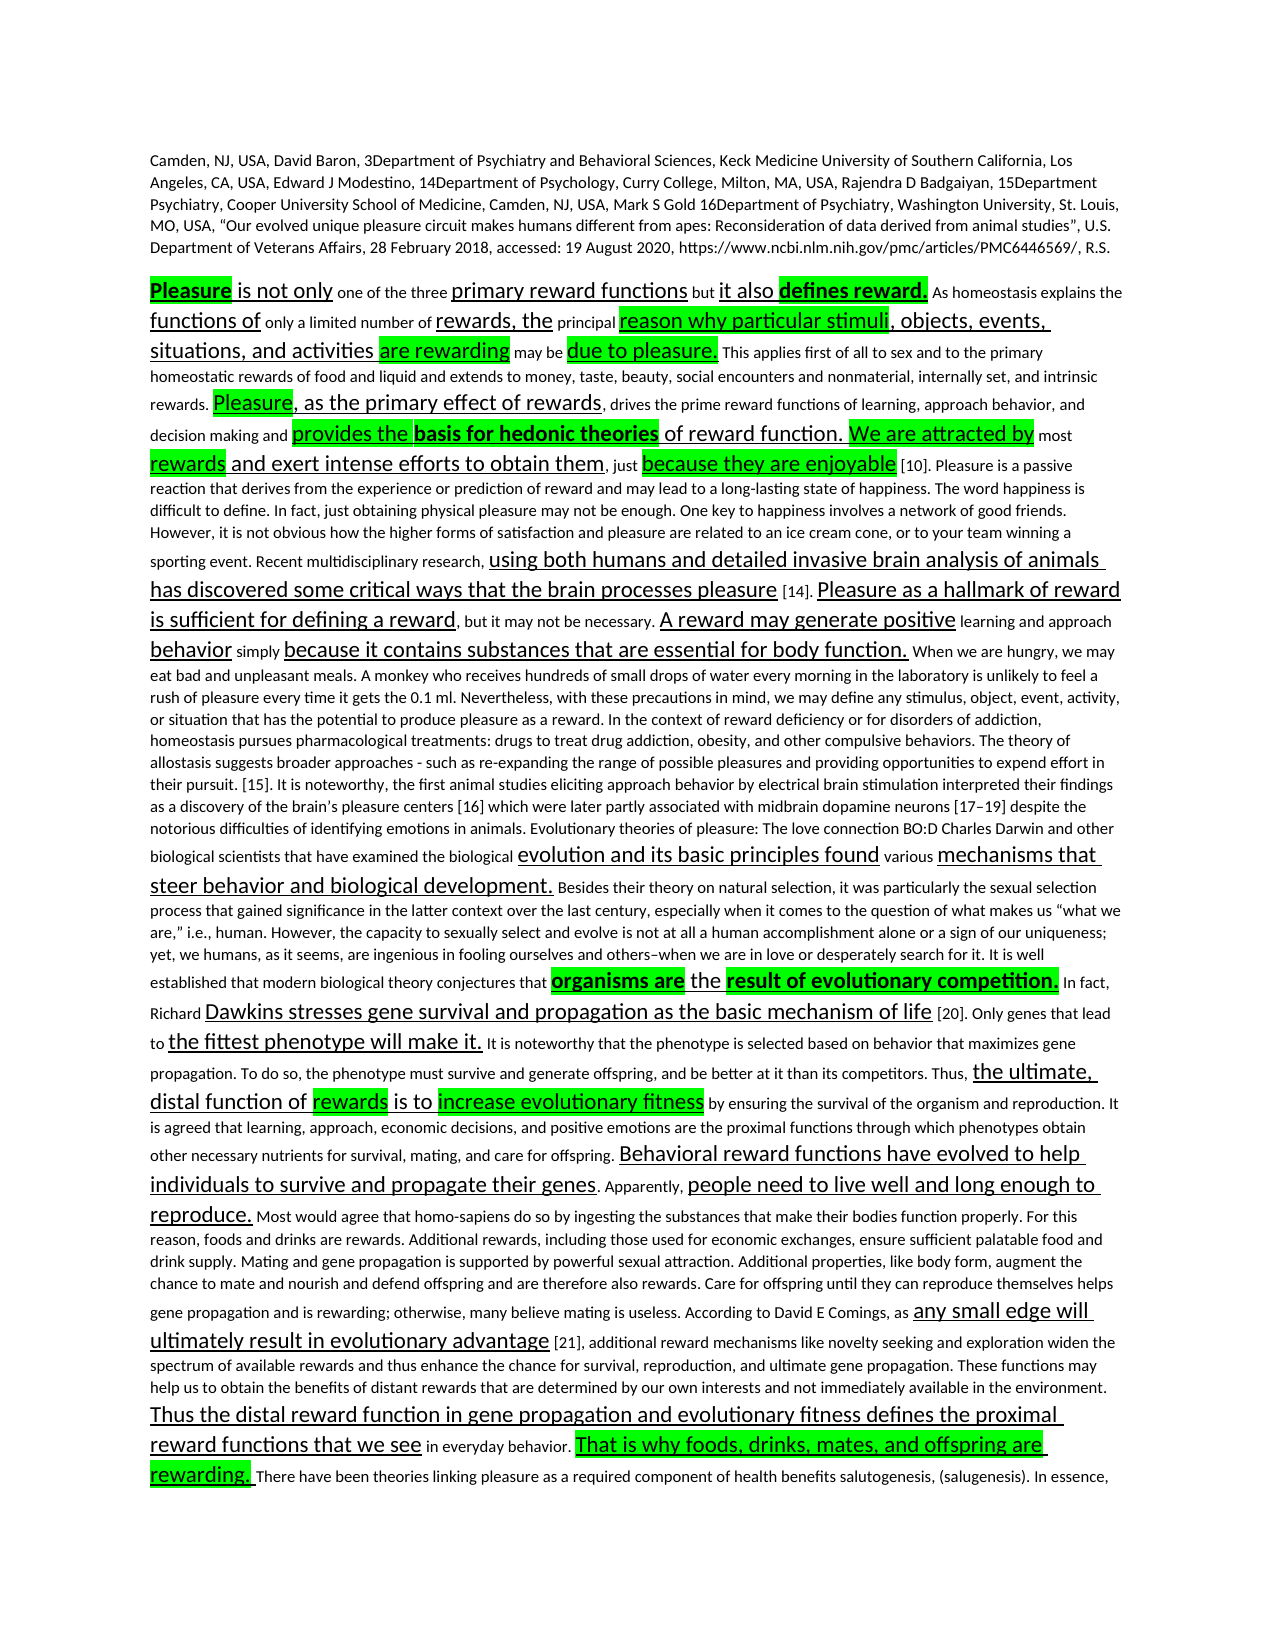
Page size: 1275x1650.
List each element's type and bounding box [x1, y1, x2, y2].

text [150, 150, 1125, 258]
text [150, 276, 1125, 1488]
